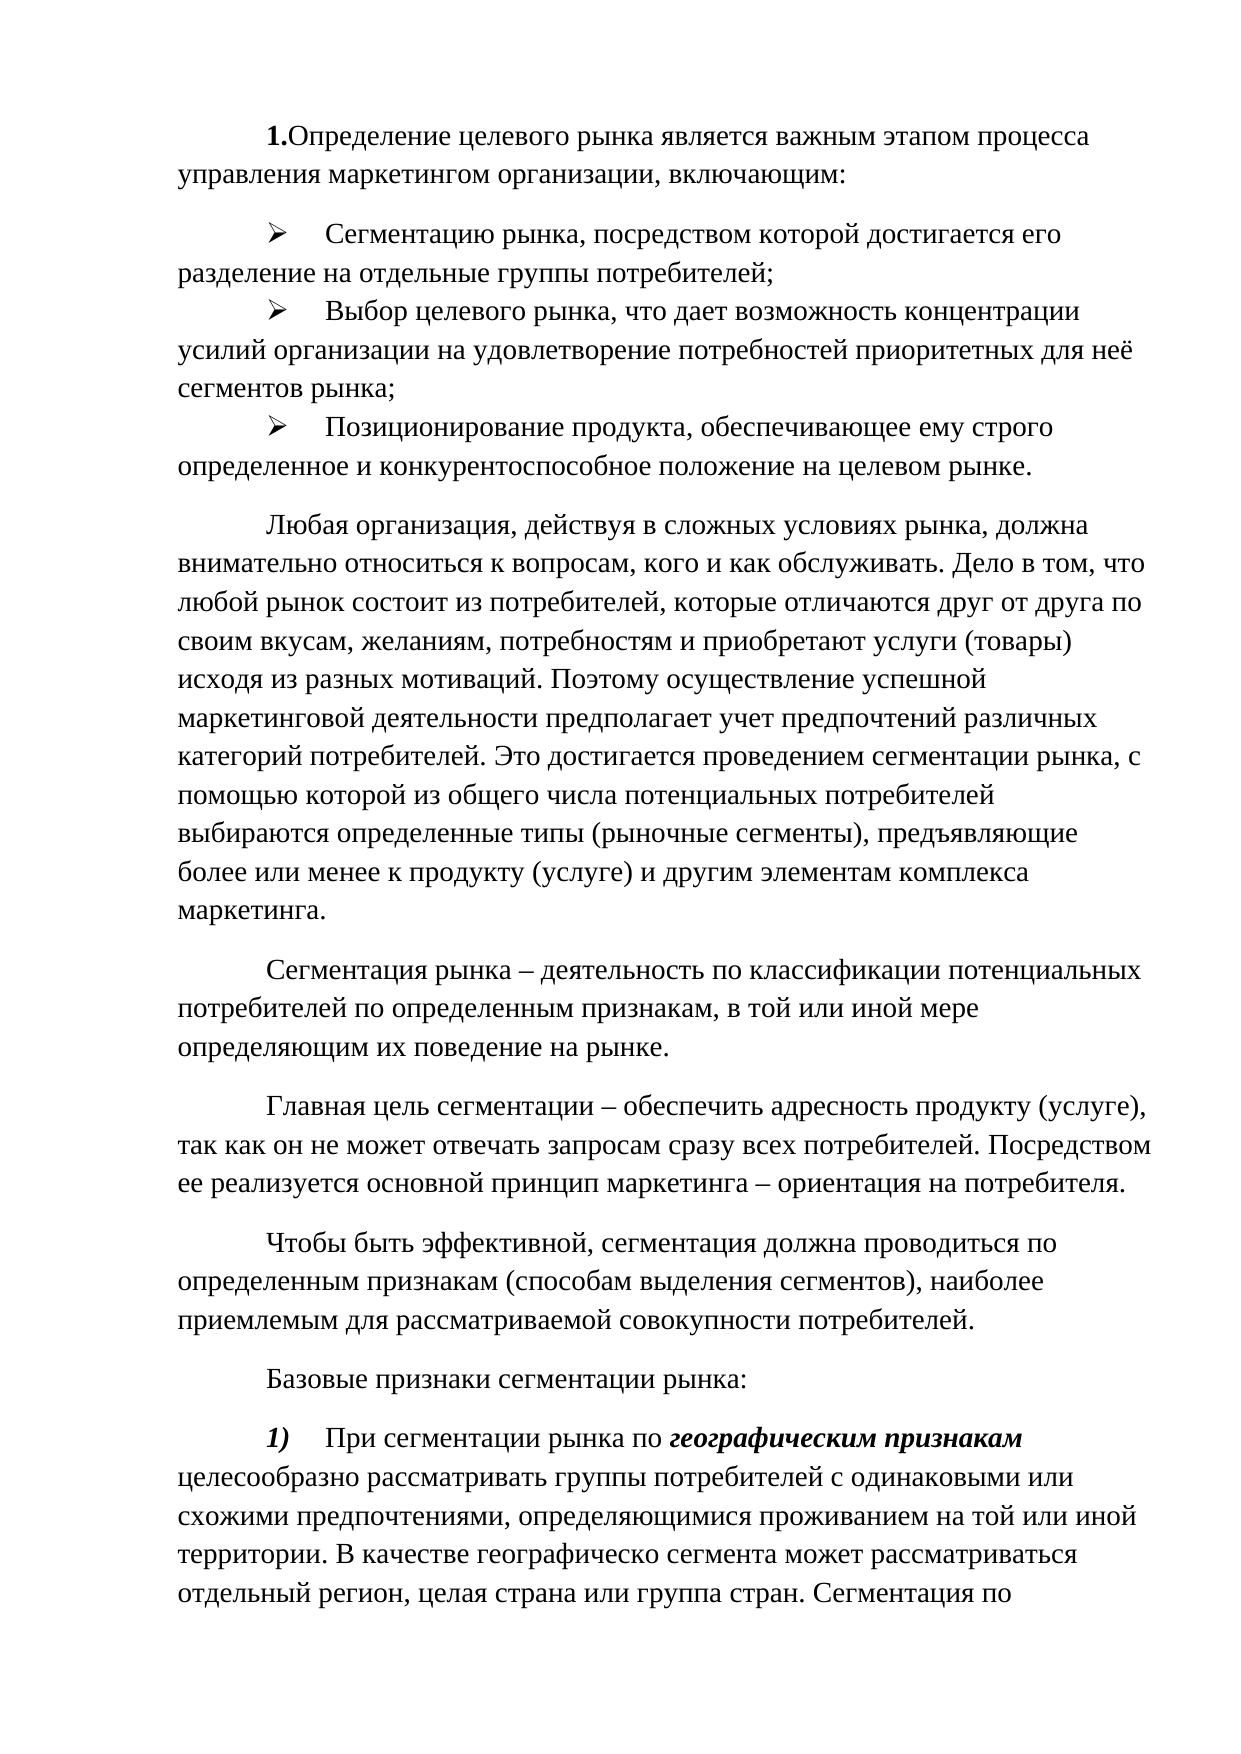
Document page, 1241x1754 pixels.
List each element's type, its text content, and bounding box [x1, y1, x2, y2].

list Сегментацию рынка, посредством которой достигается его разделение на отдельные группы потребителей; [177, 216, 1152, 288]
list Выбор целевого рынка, что дает возможность концентрации усилий организации на удовлетворение потребностей приоритетных для неё сегментов рынка; [177, 293, 1152, 404]
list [177, 1421, 1152, 1608]
text Базовые признаки сегментации рынка: [177, 1361, 1152, 1395]
text 1.Определение целевого рынка является важным этапом процесса управления маркетингом организации, включающим: [177, 118, 1152, 190]
text Любая организация, действуя в сложных условиях рынка, должна внимательно относиться к вопросам, кого и как обслуживать. Дело в том, что любой рынок состоит из потребителей, которые отличаются друг от друга по своим вкусам, желаниям, потребностям и приобретают услуги (товары) исходя из разных мотиваций. Поэтому осуществление успешной маркетинговой деятельности предполагает учет предпочтений различных категорий потребителей. Это достигается проведением сегментации рынка, с помощью которой из общего числа потенциальных потребителей выбираются определенные типы (рыночные сегменты), предъявляющие более или менее к продукту (услуге) и другим элементам комплекса маркетинга. [177, 507, 1152, 926]
list Позиционирование продукта, обеспечивающее ему строго определенное и конкурентоспособное положение на целевом рынке. [177, 409, 1152, 481]
text Главная цель сегментации – обеспечить адресность продукту (услуге), так как он не может отвечать запросам сразу всех потребителей. Посредством ее реализуется основной принцип маркетинга – ориентация на потребителя. [177, 1088, 1152, 1199]
text Чтобы быть эффективной, сегментация должна проводиться по определенным признакам (способам выделения сегментов), наиболее приемлемым для рассматриваемой совокупности потребителей. [177, 1225, 1152, 1335]
text Сегментация рынка – деятельность по классификации потенциальных потребителей по определенным признакам, в той или иной мере определяющим их поведение на рынке. [177, 952, 1152, 1062]
